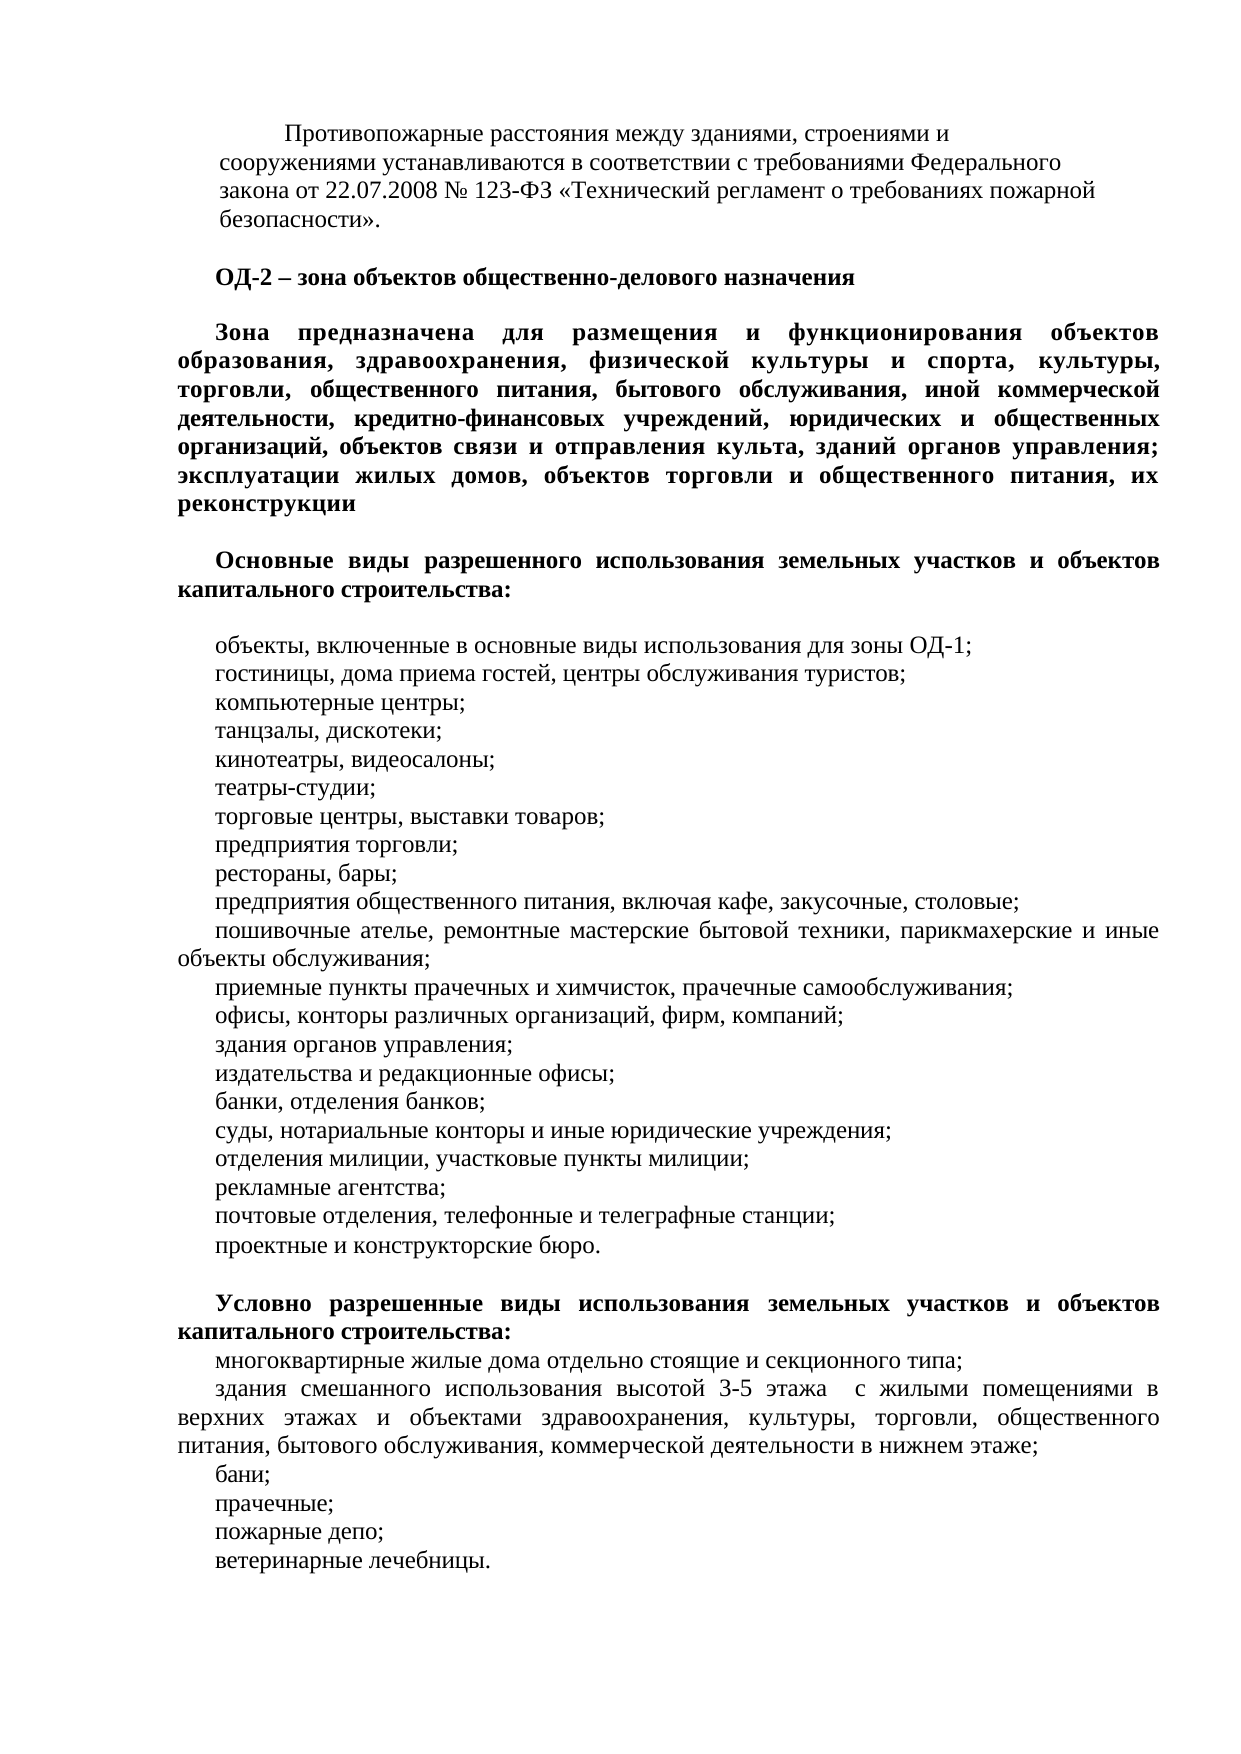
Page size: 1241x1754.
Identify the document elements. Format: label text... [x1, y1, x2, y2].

text Условно разрешенные виды использования земельных участков и объектов капитального строительства: [177, 1288, 1160, 1346]
text офисы, конторы различных организаций, фирм, компаний; [177, 1001, 1160, 1029]
text издательства и редакционные офисы; [177, 1058, 1160, 1087]
subtitle ОД-2 – зона объектов общественно-делового назначения [177, 262, 1160, 290]
text здания смешанного использования высотой 3-5 этажа с жилыми помещениями в верхних этажах и объектами здравоохранения, культуры, торговли, общественного питания, бытового обслуживания, коммерческой деятельности в нижнем этаже; [177, 1374, 1160, 1460]
text гостиницы, дома приема гостей, центры обслуживания туристов; [177, 658, 1160, 687]
text торговые центры, выставки товаров; [177, 801, 1160, 830]
text кинотеатры, видеосалоны; [177, 744, 1160, 773]
text приемные пункты прачечных и химчисток, прачечные самообслуживания; [177, 972, 1160, 1001]
text рестораны, бары; [177, 858, 1160, 887]
text отделения милиции, участковые пункты милиции; [177, 1144, 1160, 1172]
text компьютерные центры; [177, 687, 1160, 716]
text ветеринарные лечебницы. [177, 1545, 1160, 1574]
text танцзалы, дискотеки; [177, 716, 1160, 744]
text предприятия общественного питания, включая кафе, закусочные, столовые; [177, 887, 1160, 915]
text почтовые отделения, телефонные и телеграфные станции; [177, 1201, 1160, 1229]
text Зона предназначена для размещения и функционирования объектов образования, здравоохранения, физической культуры и спорта, культуры, торговли, общественного питания, бытового обслуживания, иной коммерческой деятельности, кредитно-финансовых учреждений, юридических и общественных организаций, объектов связи и отправления культа, зданий органов управления; эксплуатации жилых домов, объектов торговли и общественного питания, их реконструкции [177, 317, 1160, 517]
text предприятия торговли; [177, 830, 1160, 858]
text суды, нотариальные конторы и иные юридические учреждения; [177, 1115, 1160, 1144]
text пожарные депо; [177, 1517, 1160, 1545]
text Противопожарные расстояния между зданиями, строениями и сооружениями устанавливаются в соответствии с требованиями Федерального закона от 22.07.2008 № 123-ФЗ «Технический регламент о требованиях пожарной безопасности». [219, 118, 1110, 233]
text рекламные агентства; [177, 1172, 1160, 1201]
text театры-студии; [177, 773, 1160, 801]
text прачечные; [177, 1488, 1160, 1517]
text пошивочные ателье, ремонтные мастерские бытовой техники, парикмахерские и иные объекты обслуживания; [177, 915, 1160, 972]
text проектные и конструкторские бюро. [177, 1229, 1160, 1260]
text бани; [177, 1460, 1160, 1488]
text многоквартирные жилые дома отдельно стоящие и секционного типа; [177, 1346, 1160, 1374]
text здания органов управления; [177, 1029, 1160, 1058]
text банки, отделения банков; [177, 1087, 1160, 1115]
text Основные виды разрешенного использования земельных участков и объектов капитального строительства: [177, 546, 1160, 603]
text объекты, включенные в основные виды использования для зоны ОД-1; [177, 631, 1160, 658]
